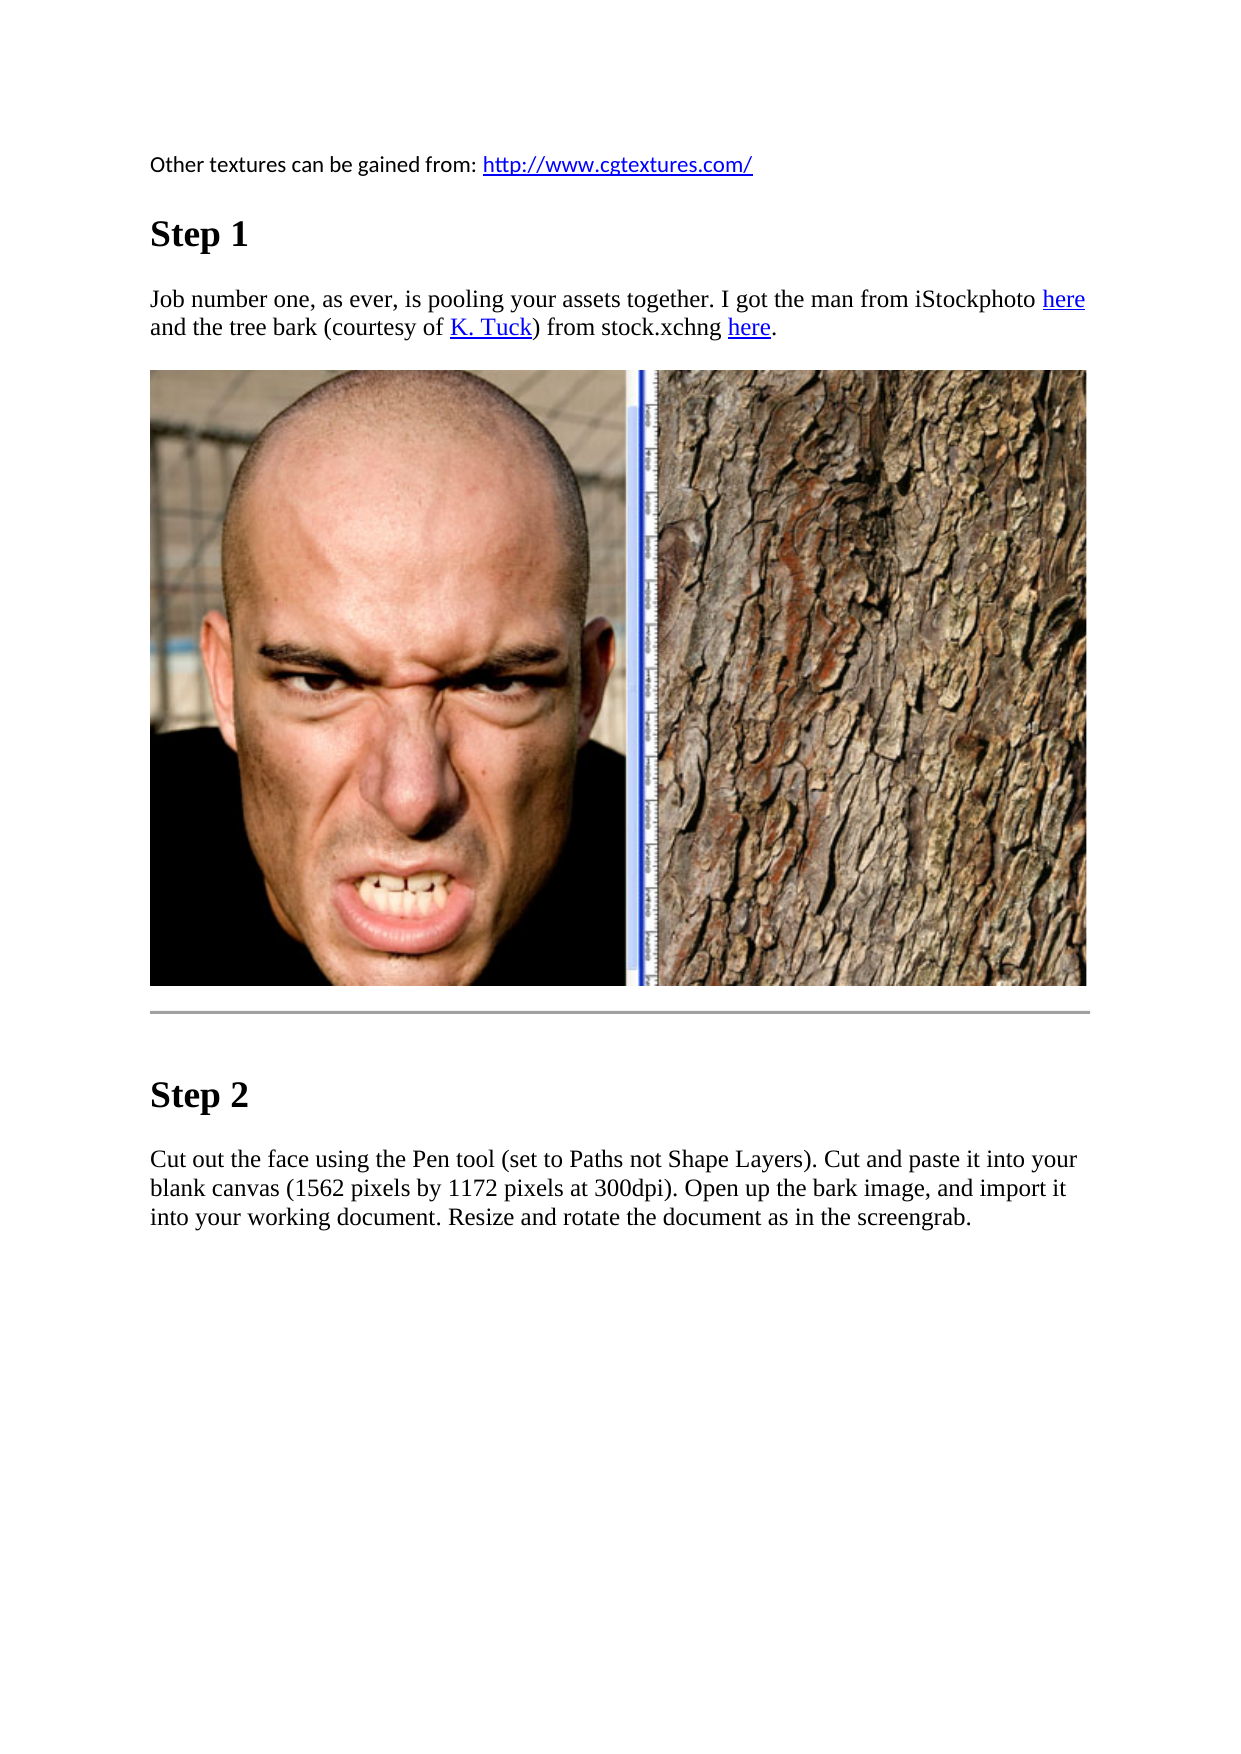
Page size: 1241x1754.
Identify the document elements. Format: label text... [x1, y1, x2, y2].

text Cut out the face using the Pen tool (set to Paths not Shape Layers). Cut and paste it into your blank canvas (1562 pixels by 1172 pixels at 300dpi). Open up the bark image, and import it into your working document. Resize and rotate the document as in the screengrab. [150, 1144, 1090, 1231]
subtitle Step 2 [150, 1072, 1090, 1115]
subtitle Step 1 [150, 211, 1090, 254]
text Other textures can be gained from: http://www.cgtextures.com/ [150, 150, 1090, 178]
text Job number one, as ever, is pooling your assets together. I got the man from iStockphoto here and the tree bark (courtesy of K. Tuck) from stock.xchng here. [150, 284, 1090, 341]
picture [150, 370, 1087, 986]
